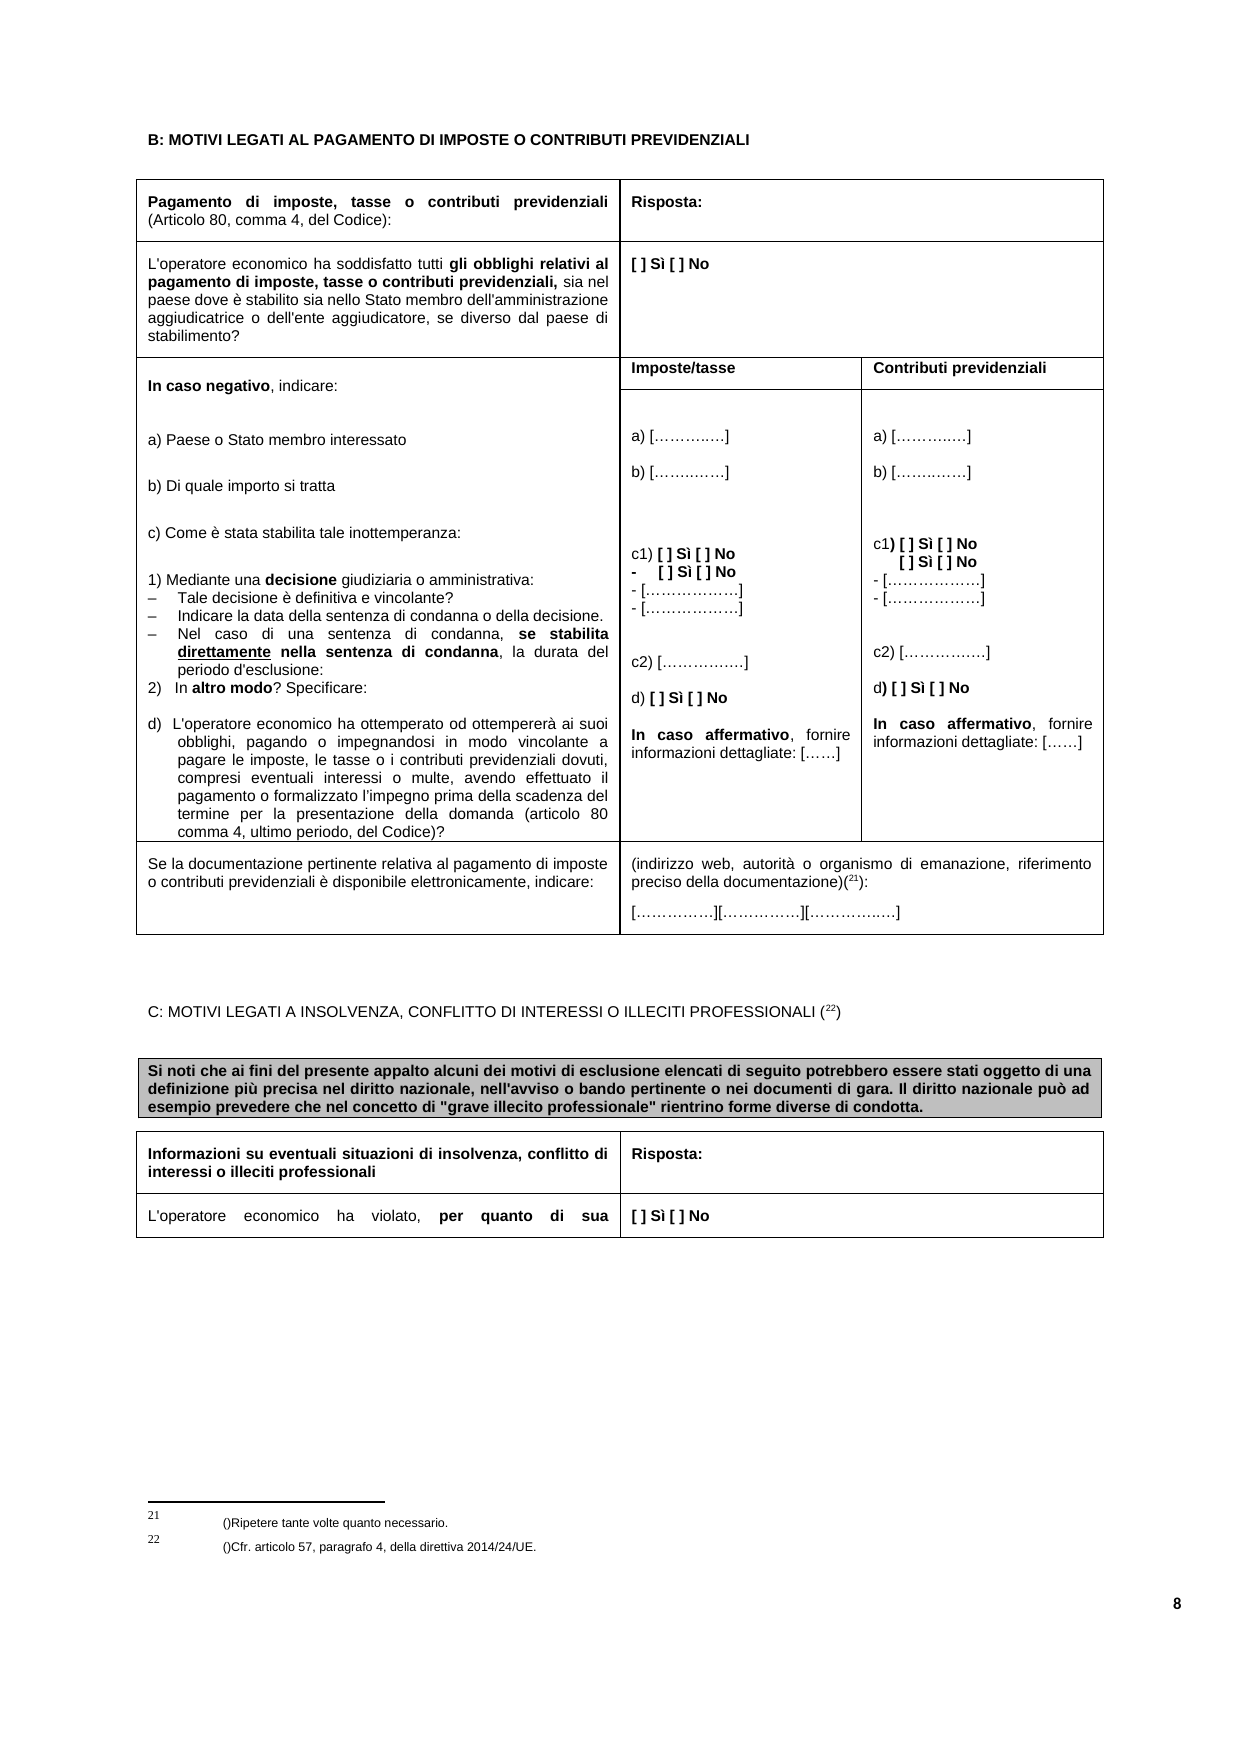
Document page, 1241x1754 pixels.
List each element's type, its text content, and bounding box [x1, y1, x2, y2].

table_cell Se la documentazione pertinente relativa al pagamento di imposte o contributi previdenziali è disponibile elettronicamente, indicare: [137, 842, 619, 934]
table_cell Imposte/tasse [621, 358, 861, 389]
table_cell a) [………..…] b) [……..……] c1) [ ] Sì [ ] No - [ ] Sì [ ] No - [………………] - [………………] c2) [………….…] d) [ ] Sì [ ] No In caso affermativo, fornire informazioni dettagliate: [……] [621, 390, 861, 841]
table_header Risposta: [621, 180, 1103, 241]
table_cell (indirizzo web, autorità o organismo di emanazione, riferimento preciso della documentazione)(): [……………][……………][…………..…] [621, 842, 1103, 934]
table_cell a) [………..…] b) [……..……] c1) [ ] Sì [ ] No [ ] Sì [ ] No - [………………] - [………………] c2) [………….…] d) [ ] Sì [ ] No In caso affermativo, fornire informazioni dettagliate: [……] [862, 390, 1103, 841]
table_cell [137, 1194, 620, 1237]
table_cell L'operatore economico ha soddisfatto tutti gli obblighi relativi al pagamento di imposte, tasse o contributi previdenziali, sia nel paese dove è stabilito sia nello Stato membro dell'amministrazione aggiudicatrice o dell'ente aggiudicatore, se diverso dal paese di stabilimento? [137, 242, 619, 357]
text B: MOTIVI LEGATI AL PAGAMENTO DI IMPOSTE O CONTRIBUTI PREVIDENZIALI [148, 131, 1093, 149]
text Si noti che ai fini del presente appalto alcuni dei motivi di esclusione elencati di seguito potrebbero essere stati oggetto di una definizione più precisa nel diritto nazionale, nell'avviso o bando pertinente o nei documenti di gara. Il diritto nazionale può ad esempio prevedere che nel concetto di "grave illecito professionale" rientrino forme diverse di condotta. [139, 1059, 1101, 1117]
table_cell In caso negativo, indicare: a) Paese o Stato membro interessato b) Di quale importo si tratta c) Come è stata stabilita tale inottemperanza: 1) Mediante una decisione giudiziaria o amministrativa: Tale decisione è definitiva e vincolante? Indicare la data della sentenza di condanna o della decisione. Nel caso di una sentenza di condanna, se stabilita direttamente nella sentenza di condanna, la durata del periodo d'esclusione: 2) In altro modo? Specificare: d) L'operatore economico ha ottemperato od ottempererà ai suoi obblighi, pagando o impegnandosi in modo vincolante a pagare le imposte, le tasse o i contributi previdenziali dovuti, compresi eventuali interessi o multe, avendo effettuato il pagamento o formalizzato l’impegno prima della scadenza del termine per la presentazione della domanda (articolo 80 comma 4, ultimo periodo, del Codice)? [137, 358, 619, 841]
table_cell Contributi previdenziali [862, 358, 1103, 389]
table_header Pagamento di imposte, tasse o contributi previdenziali (Articolo 80, comma 4, del Codice): [137, 180, 619, 241]
title C: motivi legati a insolvenza, conflitto di interessi o illeciti professionali () [148, 1003, 1093, 1021]
table_header Informazioni su eventuali situazioni di insolvenza, conflitto di interessi o illeciti professionali [137, 1132, 620, 1193]
table_header Risposta: [621, 1132, 1103, 1193]
table_cell [ ] Sì [ ] No [621, 242, 1103, 357]
table_cell [ ] Sì [ ] No [621, 1194, 1103, 1237]
